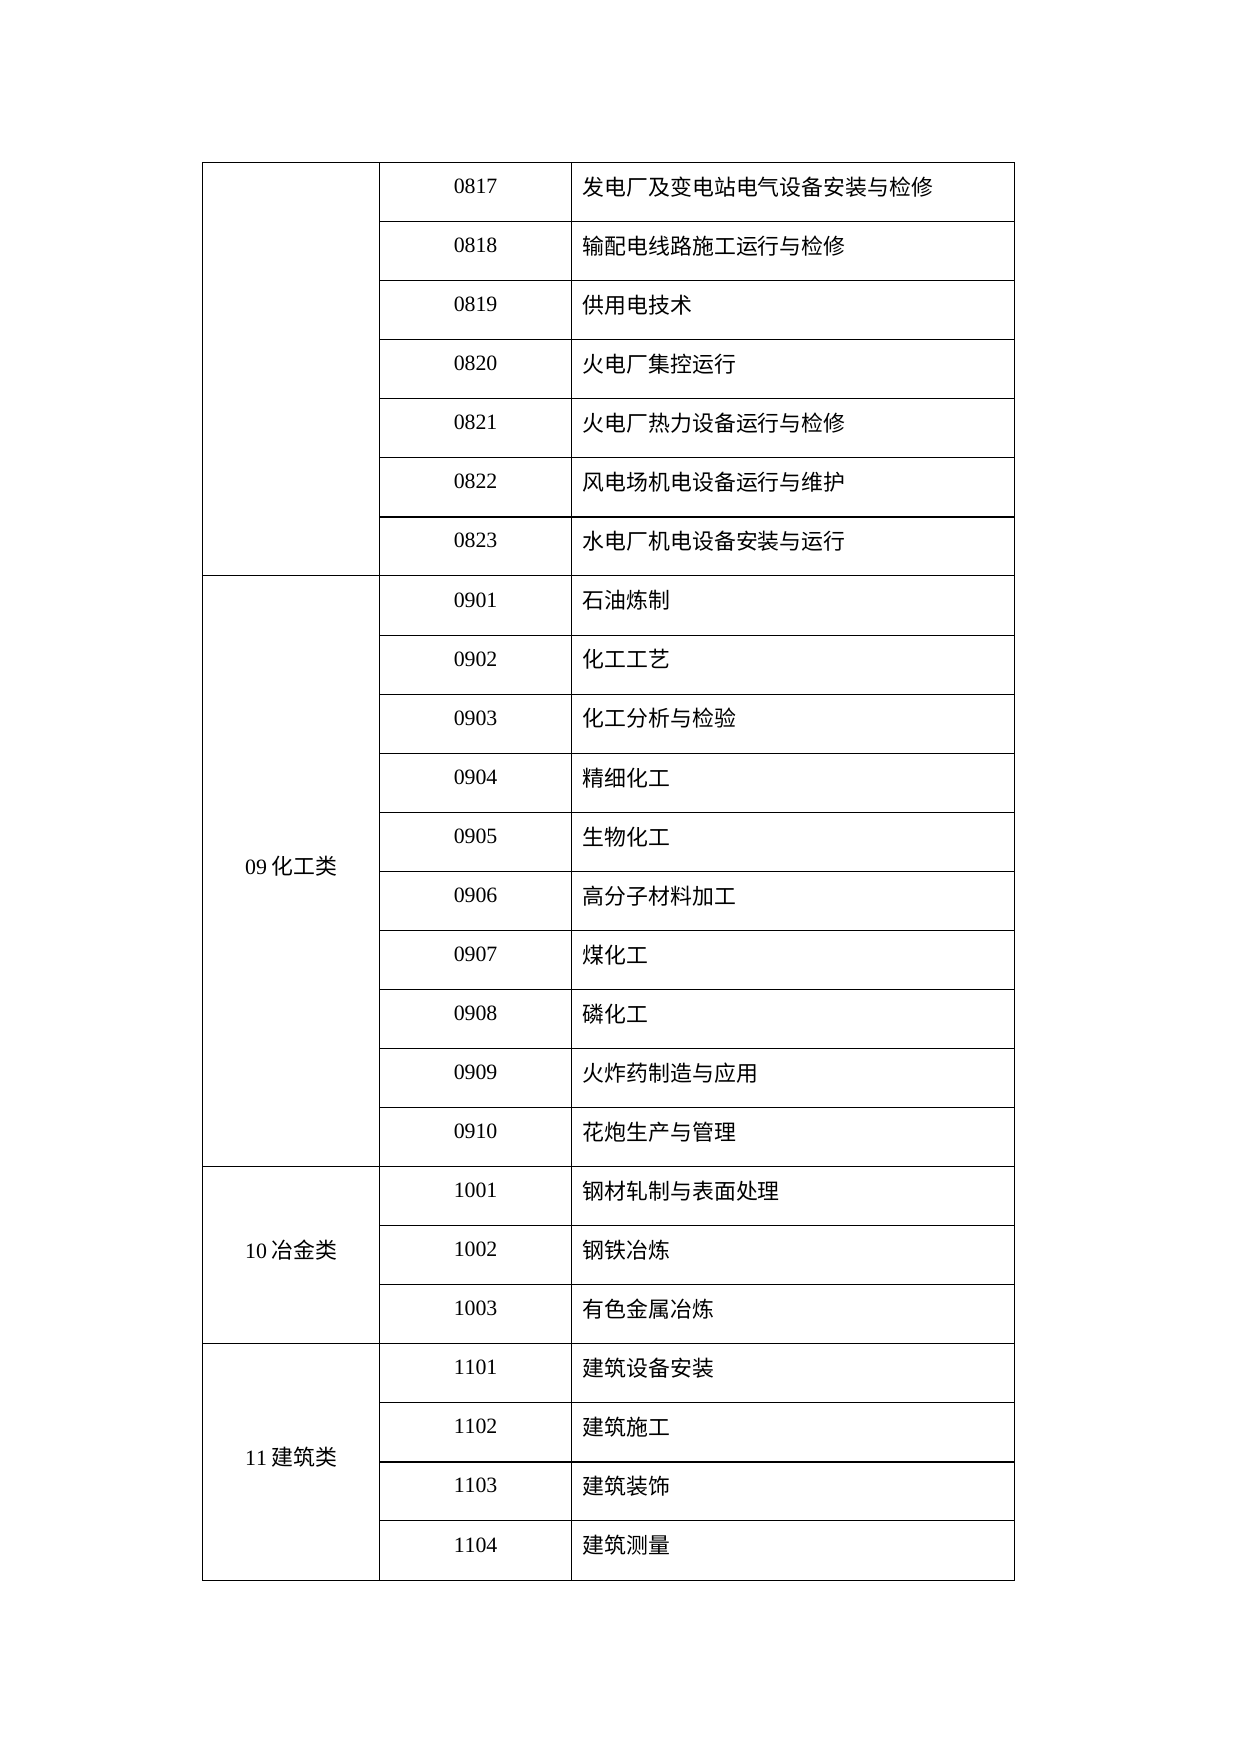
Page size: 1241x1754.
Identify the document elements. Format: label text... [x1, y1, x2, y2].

table_cell 0907 [380, 931, 571, 989]
table_cell 石油炼制 [572, 576, 1014, 634]
table_cell 钢材轧制与表面处理 [572, 1167, 1014, 1225]
table_cell 建筑测量 [572, 1521, 1014, 1579]
table_cell 1102 [380, 1403, 571, 1461]
table_cell 火炸药制造与应用 [572, 1049, 1014, 1107]
table_cell 0821 [380, 399, 571, 457]
table_cell 0823 [380, 518, 571, 575]
table_cell 0903 [380, 695, 571, 753]
table_cell 有色金属冶炼 [572, 1285, 1014, 1343]
table_cell 0908 [380, 990, 571, 1048]
table_cell 精细化工 [572, 754, 1014, 812]
table_cell 发电厂及变电站电气设备安装与检修 [572, 163, 1014, 221]
table_cell 1002 [380, 1226, 571, 1284]
table_cell 0906 [380, 872, 571, 930]
table_cell 0909 [380, 1049, 571, 1107]
table_cell 0904 [380, 754, 571, 812]
table_cell 09化工类 [203, 576, 379, 1166]
table_cell 0819 [380, 281, 571, 339]
table_cell 化工工艺 [572, 636, 1014, 693]
table_cell 花炮生产与管理 [572, 1108, 1014, 1166]
table_cell 风电场机电设备运行与维护 [572, 458, 1014, 516]
table_cell 建筑装饰 [572, 1463, 1014, 1520]
table_cell 0905 [380, 813, 571, 871]
table_cell 11建筑类 [203, 1344, 379, 1579]
table_cell 磷化工 [572, 990, 1014, 1048]
table_cell 生物化工 [572, 813, 1014, 871]
table_cell 建筑施工 [572, 1403, 1014, 1461]
table_cell 1104 [380, 1521, 571, 1579]
table_cell 火电厂热力设备运行与检修 [572, 399, 1014, 457]
table_cell 0817 [380, 163, 571, 221]
table_cell 0910 [380, 1108, 571, 1166]
table_cell 钢铁冶炼 [572, 1226, 1014, 1284]
table_cell 建筑设备安装 [572, 1344, 1014, 1402]
table_cell 1101 [380, 1344, 571, 1402]
table_cell 煤化工 [572, 931, 1014, 989]
table_cell 0822 [380, 458, 571, 516]
table_cell 火电厂集控运行 [572, 340, 1014, 398]
table_cell 1103 [380, 1463, 571, 1520]
table_cell 水电厂机电设备安装与运行 [572, 518, 1014, 575]
table_cell 输配电线路施工运行与检修 [572, 222, 1014, 280]
table_cell 供用电技术 [572, 281, 1014, 339]
table_cell 0820 [380, 340, 571, 398]
table_cell 1001 [380, 1167, 571, 1225]
table_cell 10冶金类 [203, 1167, 379, 1343]
table_cell 1003 [380, 1285, 571, 1343]
table_cell 化工分析与检验 [572, 695, 1014, 753]
table_cell 0818 [380, 222, 571, 280]
table_cell 0901 [380, 576, 571, 634]
table_cell 高分子材料加工 [572, 872, 1014, 930]
table_cell 0902 [380, 636, 571, 693]
